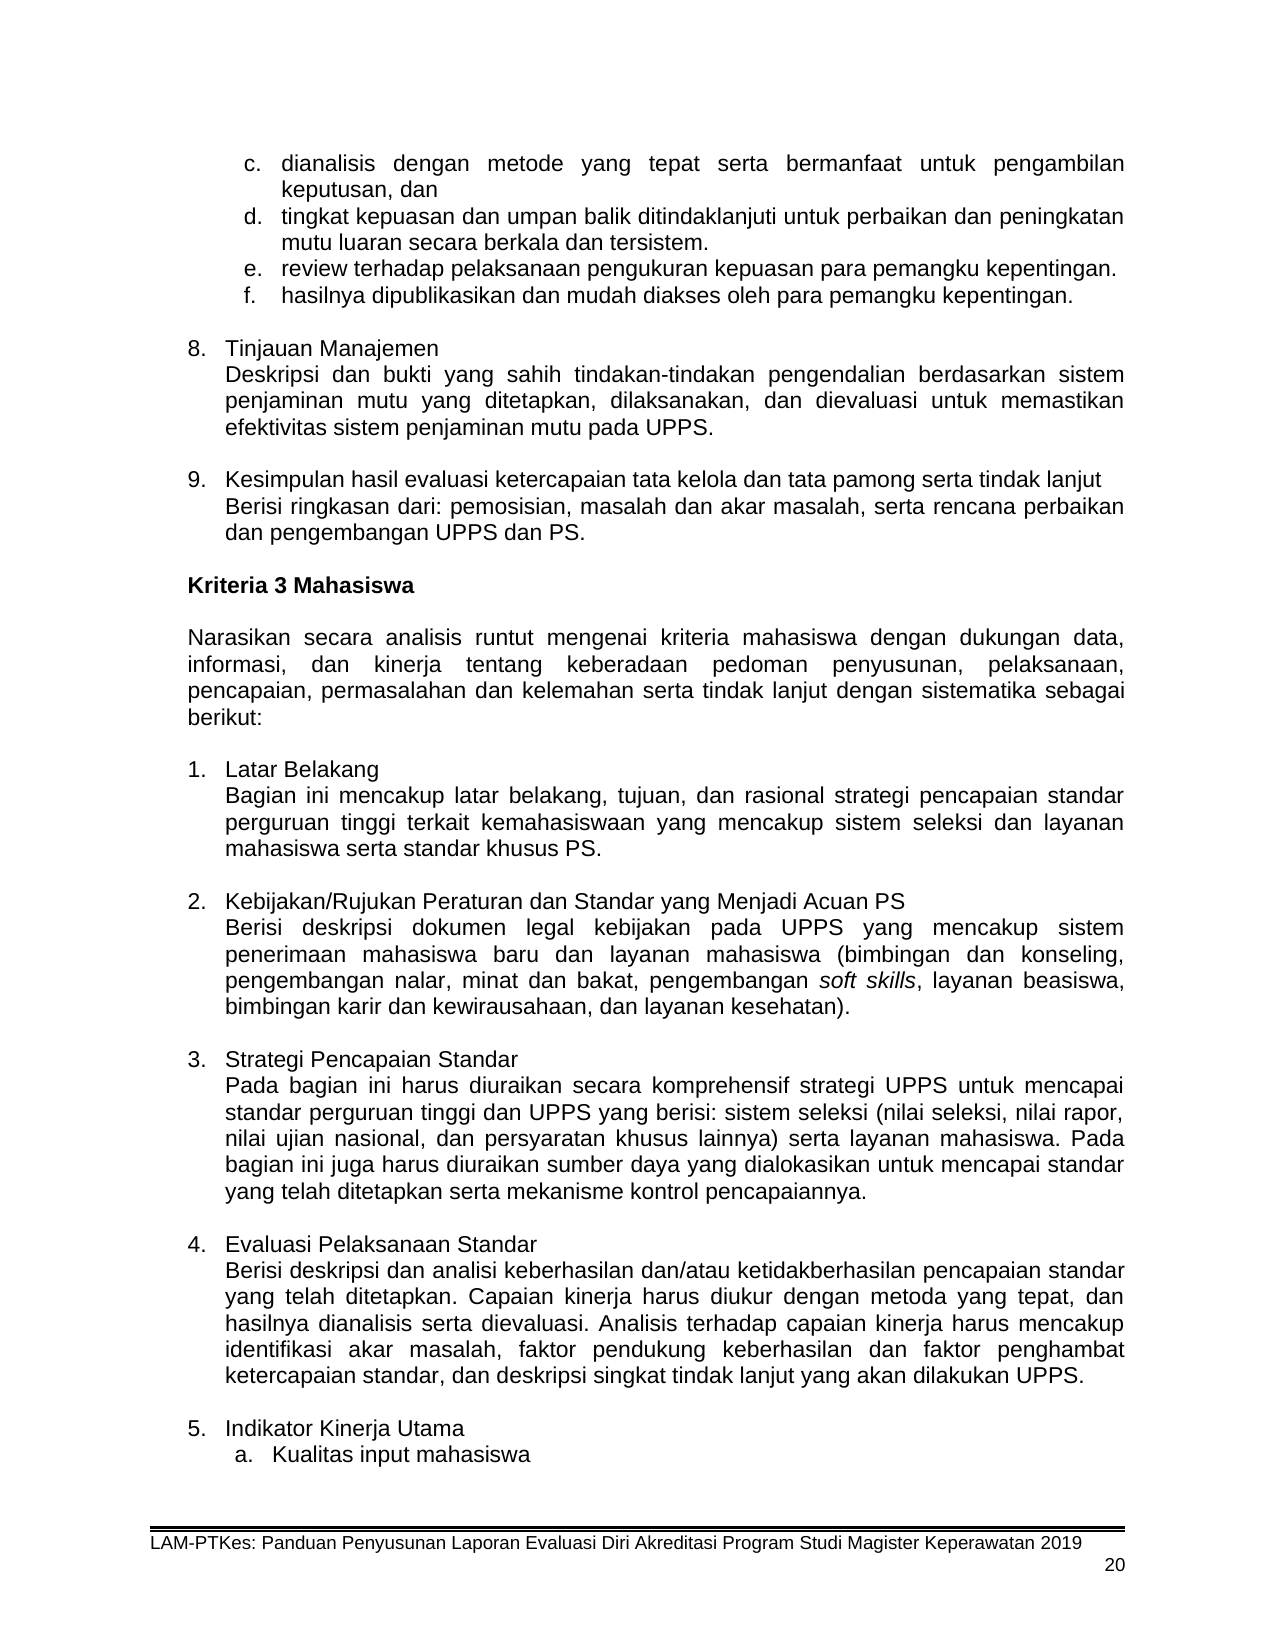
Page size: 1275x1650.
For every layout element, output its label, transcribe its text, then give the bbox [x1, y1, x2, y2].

list Latar Belakang [187, 756, 1125, 782]
list Evaluasi Pelaksanaan Standar [187, 1231, 1125, 1257]
text Bagian ini mencakup latar belakang, tujuan, dan rasional strategi pencapaian standar perguruan tinggi terkait kemahasiswaan yang mencakup sistem seleksi dan layanan mahasiswa serta standar khusus PS. [225, 782, 1125, 862]
list Kebijakan/Rujukan Peraturan dan Standar yang Menjadi Acuan PS [187, 888, 1125, 914]
list review terhadap pelaksanaan pengukuran kepuasan para pemangku kepentingan. [244, 255, 1125, 282]
text Pada bagian ini harus diuraikan secara komprehensif strategi UPPS untuk mencapai standar perguruan tinggi dan UPPS yang berisi: sistem seleksi (nilai seleksi, nilai rapor, nilai ujian nasional, dan persyaratan khusus lainnya) serta layanan mahasiswa. Pada bagian ini juga harus diuraikan sumber daya yang dialokasikan untuk mencapai standar yang telah ditetapkan serta mekanisme kontrol pencapaiannya. [225, 1072, 1125, 1204]
list Indikator Kinerja Utama [187, 1415, 1125, 1441]
list Tinjauan Manajemen [187, 334, 1125, 361]
text Narasikan secara analisis runtut mengenai kriteria mahasiswa dengan dukungan data, informasi, dan kinerja tentang keberadaan pedoman penyusunan, pelaksanaan, pencapaian, permasalahan dan kelemahan serta tindak lanjut dengan sistematika sebagai berikut: [187, 624, 1125, 730]
list dianalisis dengan metode yang tepat serta bermanfaat untuk pengambilan keputusan, dan [244, 150, 1125, 203]
list Kesimpulan hasil evaluasi ketercapaian tata kelola dan tata pamong serta tindak lanjut [187, 466, 1125, 493]
text Berisi deskripsi dan analisi keberhasilan dan/atau ketidakberhasilan pencapaian standar yang telah ditetapkan. Capaian kinerja harus diukur dengan metoda yang tepat, dan hasilnya dianalisis serta dievaluasi. Analisis terhadap capaian kinerja harus mencakup identifikasi akar masalah, faktor pendukung keberhasilan dan faktor penghambat ketercapaian standar, dan deskripsi singkat tindak lanjut yang akan dilakukan UPPS. [225, 1257, 1125, 1389]
list hasilnya dipublikasikan dan mudah diakses oleh para pemangku kepentingan. [244, 282, 1125, 308]
text Berisi ringkasan dari: pemosisian, masalah dan akar masalah, serta rencana perbaikan dan pengembangan UPPS dan PS. [225, 493, 1125, 545]
list Strategi Pencapaian Standar [187, 1046, 1125, 1072]
list tingkat kepuasan dan umpan balik ditindaklanjuti untuk perbaikan dan peningkatan mutu luaran secara berkala dan tersistem. [244, 203, 1125, 255]
text Deskripsi dan bukti yang sahih tindakan-tindakan pengendalian berdasarkan sistem penjaminan mutu yang ditetapkan, dilaksanakan, dan dievaluasi untuk memastikan efektivitas sistem penjaminan mutu pada UPPS. [225, 361, 1125, 440]
text Berisi deskripsi dokumen legal kebijakan pada UPPS yang mencakup sistem penerimaan mahasiswa baru dan layanan mahasiswa (bimbingan dan konseling, pengembangan nalar, minat dan bakat, pengembangan soft skills, layanan beasiswa, bimbingan karir dan kewirausahaan, dan layanan kesehatan). [225, 914, 1125, 1020]
subtitle Kriteria 3 Mahasiswa [187, 572, 1125, 598]
list Kualitas input mahasiswa [234, 1441, 1125, 1468]
